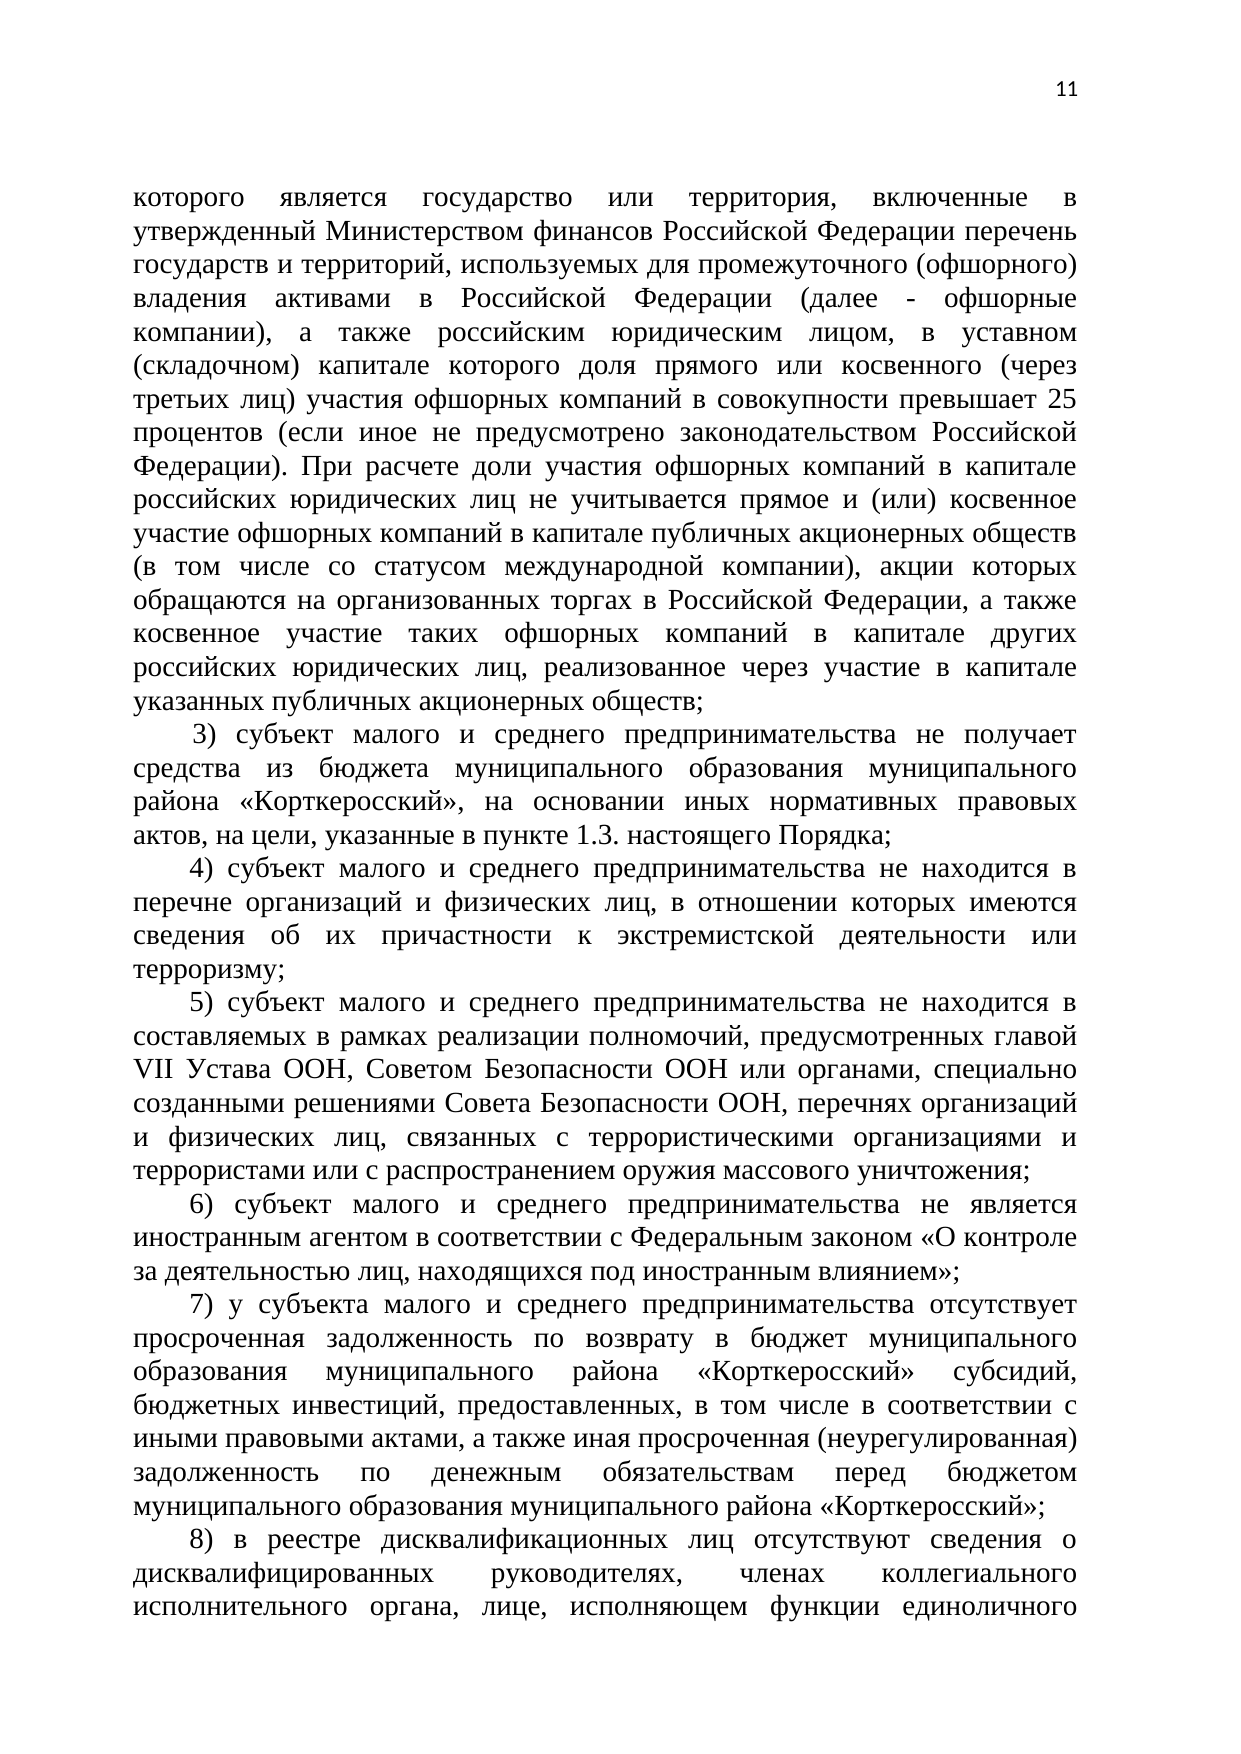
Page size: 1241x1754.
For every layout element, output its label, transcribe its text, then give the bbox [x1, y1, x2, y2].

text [133, 179, 1078, 716]
text 7) у субъекта малого и среднего предпринимательства отсутствует просроченная задолженность по возврату в бюджет муниципального образования муниципального района «Корткеросский» субсидий, бюджетных инвестиций, предоставленных, в том числе в соответствии с иными правовыми актами, а также иная просроченная (неурегулированная) задолженность по денежным обязательствам перед бюджетом муниципального образования муниципального района «Корткеросский»; [133, 1286, 1078, 1521]
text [133, 1521, 1078, 1622]
text 6) субъект малого и среднего предпринимательства не является иностранным агентом в соответствии с Федеральным законом «О контроле за деятельностью лиц, находящихся под иностранным влиянием»; [133, 1186, 1078, 1286]
text 5) субъект малого и среднего предпринимательства не находится в составляемых в рамках реализации полномочий, предусмотренных главой VII Устава ООН, Советом Безопасности ООН или органами, специально созданными решениями Совета Безопасности ООН, перечнях организаций и физических лиц, связанных с террористическими организациями и террористами или с распространением оружия массового уничтожения; [133, 984, 1078, 1186]
text 3) субъект малого и среднего предпринимательства не получает средства из бюджета муниципального образования муниципального района «Корткеросский», на основании иных нормативных правовых актов, на цели, указанные в пункте 1.3. настоящего Порядка; [133, 716, 1078, 850]
text 4) субъект малого и среднего предпринимательства не находится в перечне организаций и физических лиц, в отношении которых имеются сведения об их причастности к экстремистской деятельности или терроризму; [133, 850, 1078, 984]
